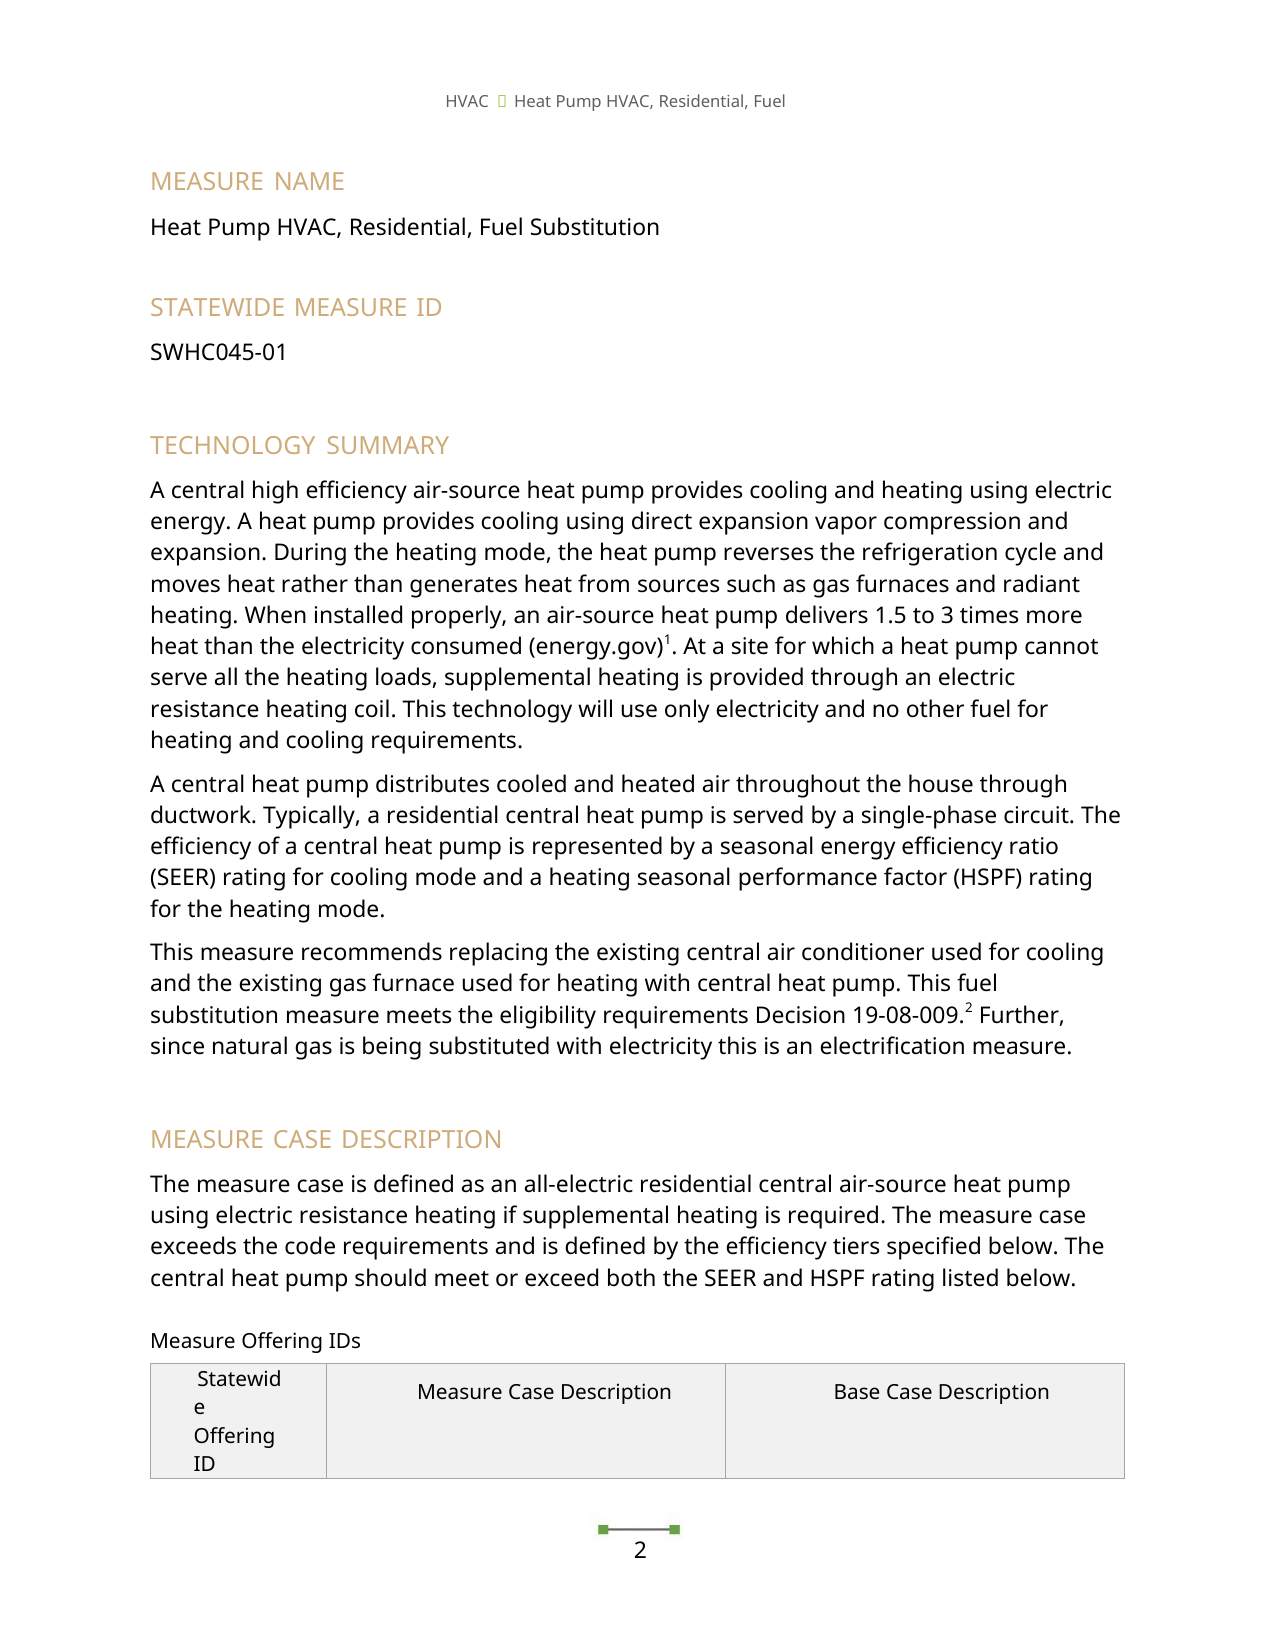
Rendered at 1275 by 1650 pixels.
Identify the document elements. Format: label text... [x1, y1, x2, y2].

text Measure Offering IDs [150, 1326, 1156, 1354]
subtitle MEASURE CASE DESCRIPTION [150, 1122, 1156, 1156]
table_header Base Case Description [726, 1364, 1124, 1478]
text The measure case is defined as an all-electric residential central air-source heat pump using electric resistance heating if supplemental heating is required. The measure case exceeds the code requirements and is defined by the efficiency tiers specified below. The central heat pump should meet or exceed both the SEER and HSPF rating listed below. [150, 1168, 1118, 1293]
table_header Measure Case Description [327, 1364, 725, 1478]
picture [589, 1511, 685, 1546]
text This measure recommends replacing the existing central air conditioner used for cooling and the existing gas furnace used for heating with central heat pump. This fuel substitution measure meets the eligibility requirements Decision 19-08-009.2 Further, since natural gas is being substituted with electricity this is an electrification measure. [150, 936, 1123, 1061]
text SWHC045-01 [150, 336, 1156, 367]
text A central heat pump distributes cooled and heated air throughout the house through ductwork. Typically, a residential central heat pump is served by a single-phase circuit. The efficiency of a central heat pump is represented by a seasonal energy efficiency ratio (SEER) rating for cooling mode and a heating seasonal performance factor (HSPF) rating for the heating mode. [150, 768, 1123, 924]
table_header Statewide Offering ID [151, 1364, 326, 1478]
subtitle STATEWIDE MEASURE ID [150, 290, 1156, 324]
subtitle TECHNOLOGY SUMMARY [150, 428, 1156, 462]
text Heat Pump HVAC, Residential, Fuel Substitution [150, 211, 1156, 242]
subtitle MEASURE NAME [150, 163, 1156, 197]
text A central high efficiency air-source heat pump provides cooling and heating using electric energy. A heat pump provides cooling using direct expansion vapor compression and expansion. During the heating mode, the heat pump reverses the refrigeration cycle and moves heat rather than generates heat from sources such as gas furnaces and radiant heating. When installed properly, an air-source heat pump delivers 1.5 to 3 times more heat than the electricity consumed (energy.gov)1. At a site for which a heat pump cannot serve all the heating loads, supplemental heating is provided through an electric resistance heating coil. This technology will use only electricity and no other fuel for heating and cooling requirements. [150, 474, 1115, 755]
